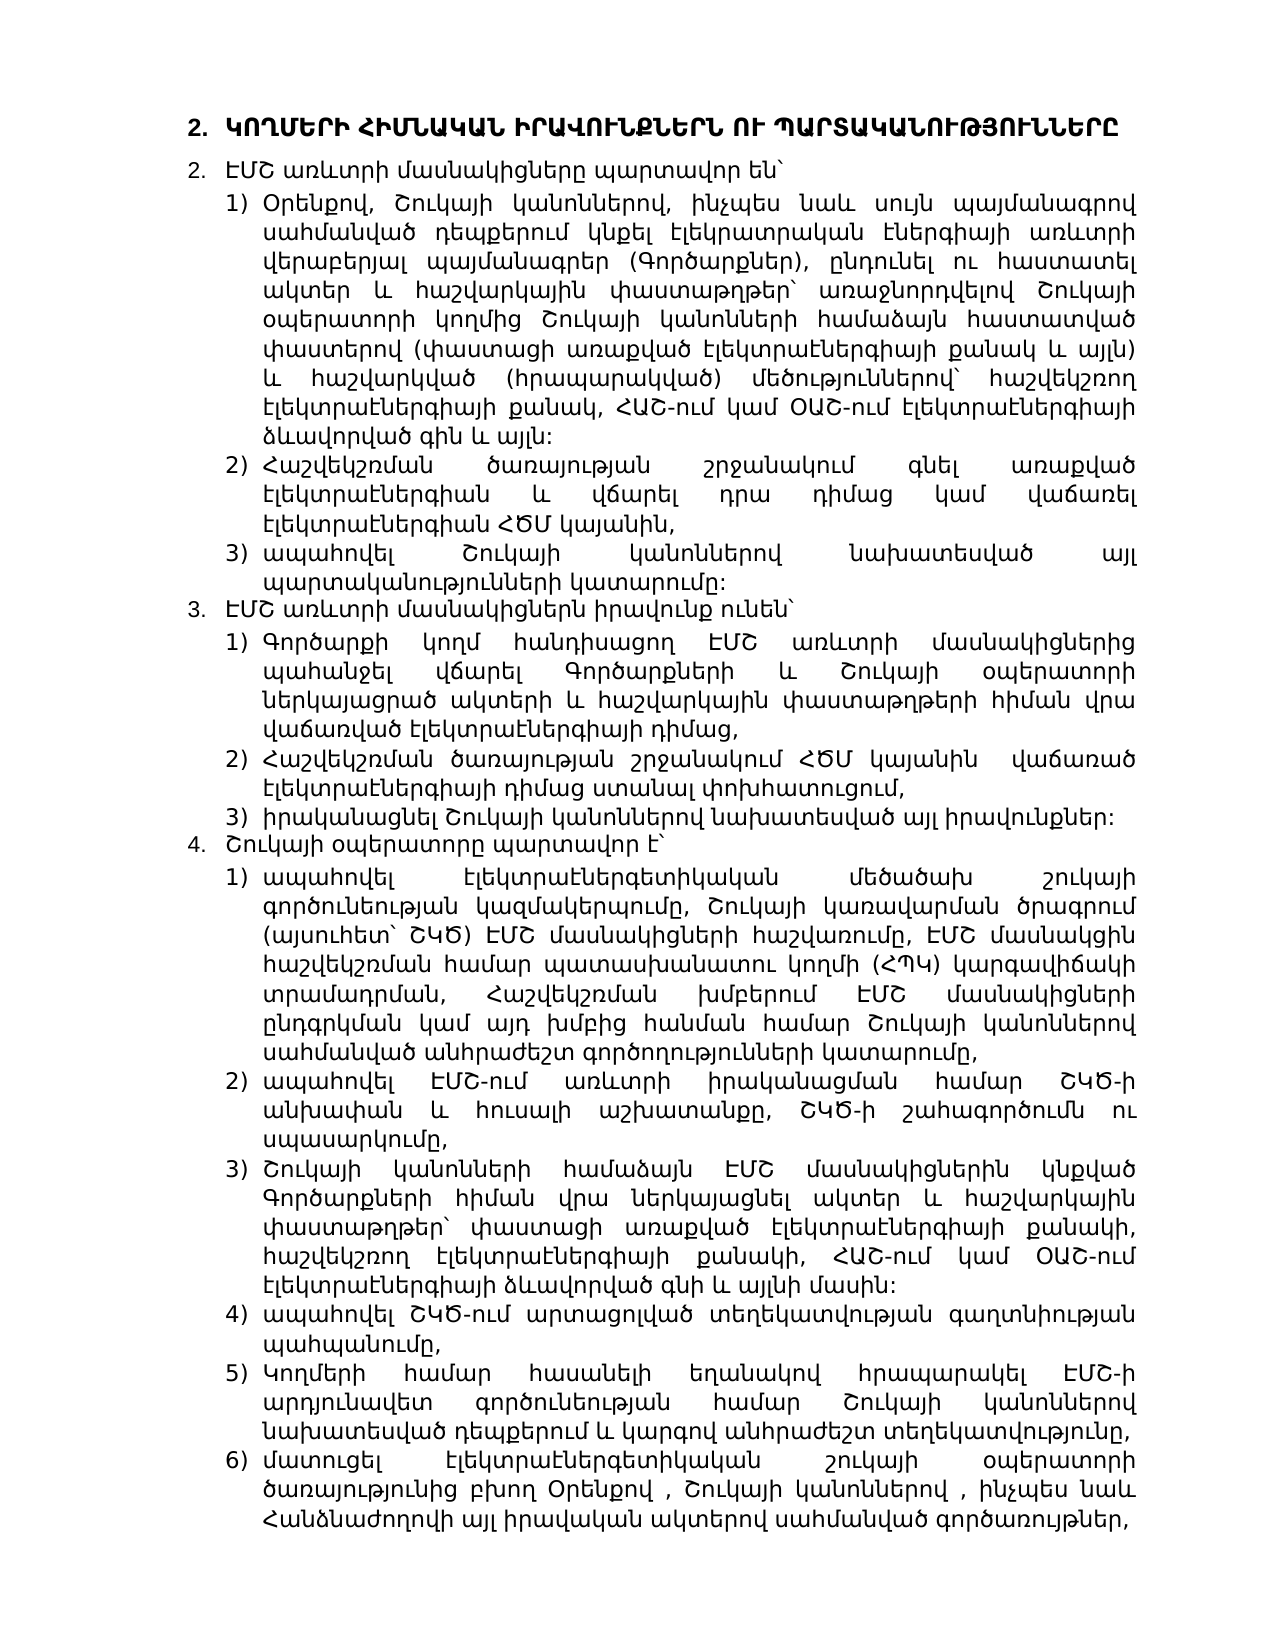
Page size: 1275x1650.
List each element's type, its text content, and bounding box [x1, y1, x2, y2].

list ապահովել էլեկտրաէներգետիկական մեծածախ շուկայի գործունեության կազմակերպումը, Շուկայի կառավարման ծրագրում (այսուհետ՝ ՇԿԾ) ԷՄՇ մասնակիցների հաշվառումը, ԷՄՇ մասնակցին հաշվեկշռման համար պատասխանատու կողմի (ՀՊԿ) կարգավիճակի տրամադրման, Հաշվեկշռման խմբերում ԷՄՇ մասնակիցների ընդգրկման կամ այդ խմբից հանման համար Շուկայի կանոններով սահմանված անհրաժեշտ գործողությունների կատարումը, [225, 862, 1137, 1066]
list Օրենքով, Շուկայի կանոններով, ինչպես նաև սույն պայմանագրով սահմանված դեպքերում կնքել էլեկրատրական էներգիայի առևտրի վերաբերյալ պայմանագրեր (Գործարքներ), ընդունել ու հաստատել ակտեր և հաշվարկային փաստաթղթեր՝ առաջնորդվելով Շուկայի օպերատորի կողմից Շուկայի կանոնների համաձայն հաստատված փաստերով (փաստացի առաքված էլեկտրաէներգիայի քանակ և այլն) և հաշվարկված (հրապարակված) մեծություններով՝ հաշվեկշռող էլեկտրաէներգիայի քանակ, ՀԱՇ-ում կամ ՕԱՇ-ում էլեկտրաէներգիայի ձևավորված գին և այլն: [225, 187, 1137, 450]
text ԷՄՇ առևտրի մասնակիցները պարտավոր են՝ [187, 157, 1137, 183]
list իրականացնել Շուկայի կանոններով նախատեսված այլ իրավունքներ: [225, 802, 1137, 831]
list Շուկայի կանոնների համաձայն ԷՄՇ մասնակիցներին կնքված Գործարքների հիման վրա ներկայացնել ակտեր և հաշվարկային փաստաթղթեր՝ փաստացի առաքված էլեկտրաէներգիայի քանակի, հաշվեկշռող էլեկտրաէներգիայի քանակի, ՀԱՇ-ում կամ ՕԱՇ-ում էլեկտրաէներգիայի ձևավորված գնի և այլնի մասին: [225, 1153, 1137, 1299]
text Շուկայի օպերատորը պարտավոր է՝ [187, 831, 1137, 858]
list մատուցել էլեկտրաէներգետիկական շուկայի օպերատորի ծառայությունից բխող Օրենքով , Շուկայի կանոններով , ինչպես նաև Հանձնաժողովի այլ իրավական ակտերով սահմանված գործառույթներ, [225, 1445, 1137, 1532]
text ԷՄՇ առևտրի մասնակիցներն իրավունք ունեն՝ [187, 596, 1137, 623]
list ապահովել ԷՄՇ-ում առևտրի իրականացման համար ՇԿԾ-ի անխափան և հուսալի աշխատանքը, ՇԿԾ-ի շահագործումն ու սպասարկումը, [225, 1066, 1137, 1153]
list Հաշվեկշռման ծառայության շրջանակում ՀԾՄ կայանին վաճառած էլեկտրաէներգիայի դիմաց ստանալ փոխհատուցում, [225, 743, 1137, 802]
list Գործարքի կողմ հանդիսացող ԷՄՇ առևտրի մասնակիցներից պահանջել վճարել Գործարքների և Շուկայի օպերատորի ներկայացրած ակտերի և հաշվարկային փաստաթղթերի հիման վրա վաճառված էլեկտրաէներգիայի դիմաց, [225, 627, 1137, 743]
list Կողմերի համար հասանելի եղանակով հրապարակել ԷՄՇ-ի արդյունավետ գործունեության համար Շուկայի կանոններով նախատեսված դեպքերում և կարգով անհրաժեշտ տեղեկատվությունը, [225, 1357, 1137, 1445]
list ապահովել Շուկայի կանոններով նախատեսված այլ պարտականությունների կատարումը: [225, 537, 1137, 596]
list ապահովել ՇԿԾ-ում արտացոլված տեղեկատվության գաղտնիության պահպանումը, [225, 1299, 1137, 1357]
list Հաշվեկշռման ծառայության շրջանակում գնել առաքված էլեկտրաէներգիան և վճարել դրա դիմաց կամ վաճառել էլեկտրաէներգիան ՀԾՄ կայանին, [225, 450, 1137, 537]
text ԿՈՂՄԵՐԻ ՀԻՄՆԱԿԱՆ ԻՐԱՎՈՒՆՔՆԵՐՆ ՈՒ ՊԱՐՏԱԿԱՆՈՒԹՅՈՒՆՆԵՐԸ [187, 112, 1137, 142]
